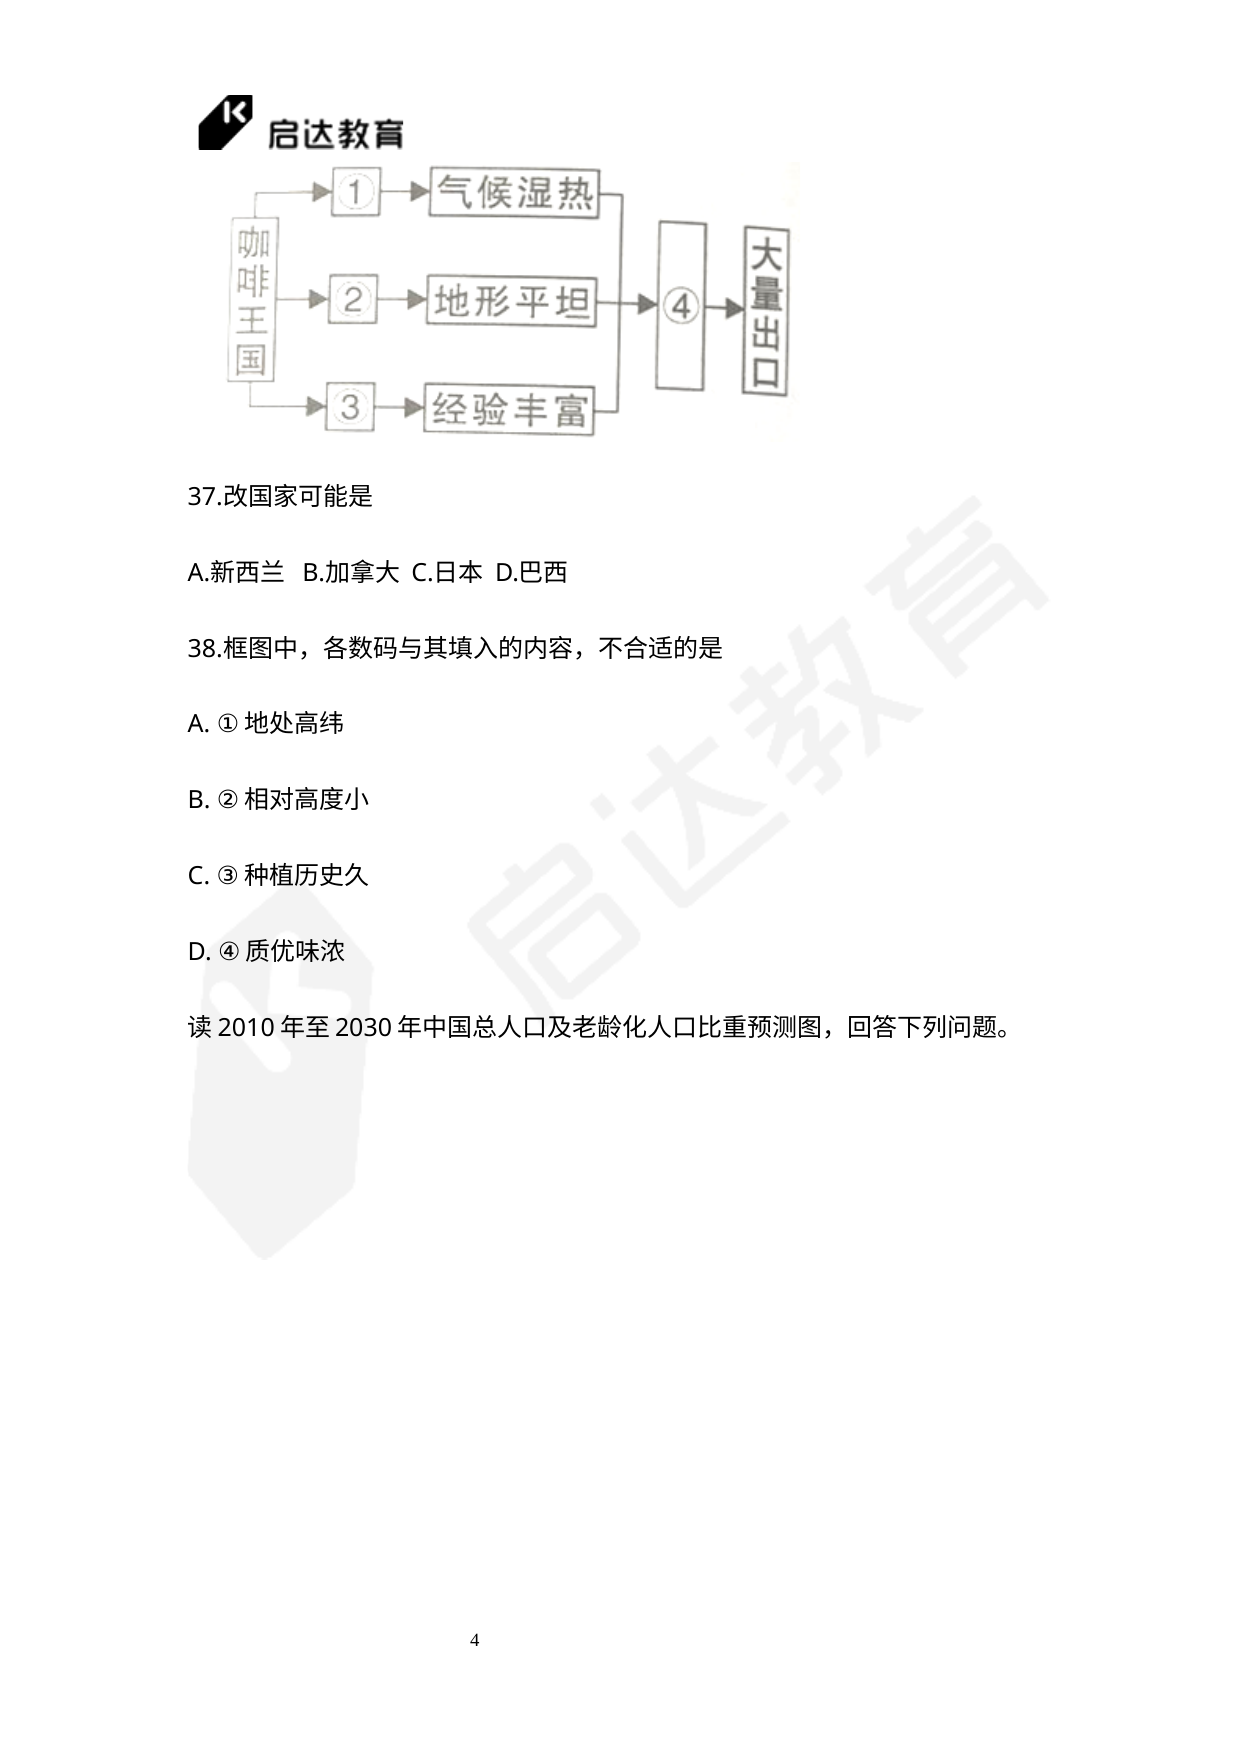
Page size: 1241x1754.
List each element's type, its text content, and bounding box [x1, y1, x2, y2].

text A. ①地处高纬 [187, 689, 1053, 754]
picture [198, 95, 404, 150]
text 38.框图中，各数码与其填入的内容，不合适的是 [187, 614, 1053, 679]
text B. ②相对高度小 [187, 765, 1053, 830]
text C. ③种植历史久 [187, 841, 1053, 906]
text A.新西兰 B.加拿大 C.日本 D.巴西 [187, 538, 1053, 603]
picture [187, 162, 800, 442]
text D. ④质优味浓 [187, 917, 1053, 982]
text 37.改国家可能是 [187, 462, 1053, 527]
text 读2010年至2030年中国总人口及老龄化人口比重预测图，回答下列问题。 [187, 993, 1053, 1058]
